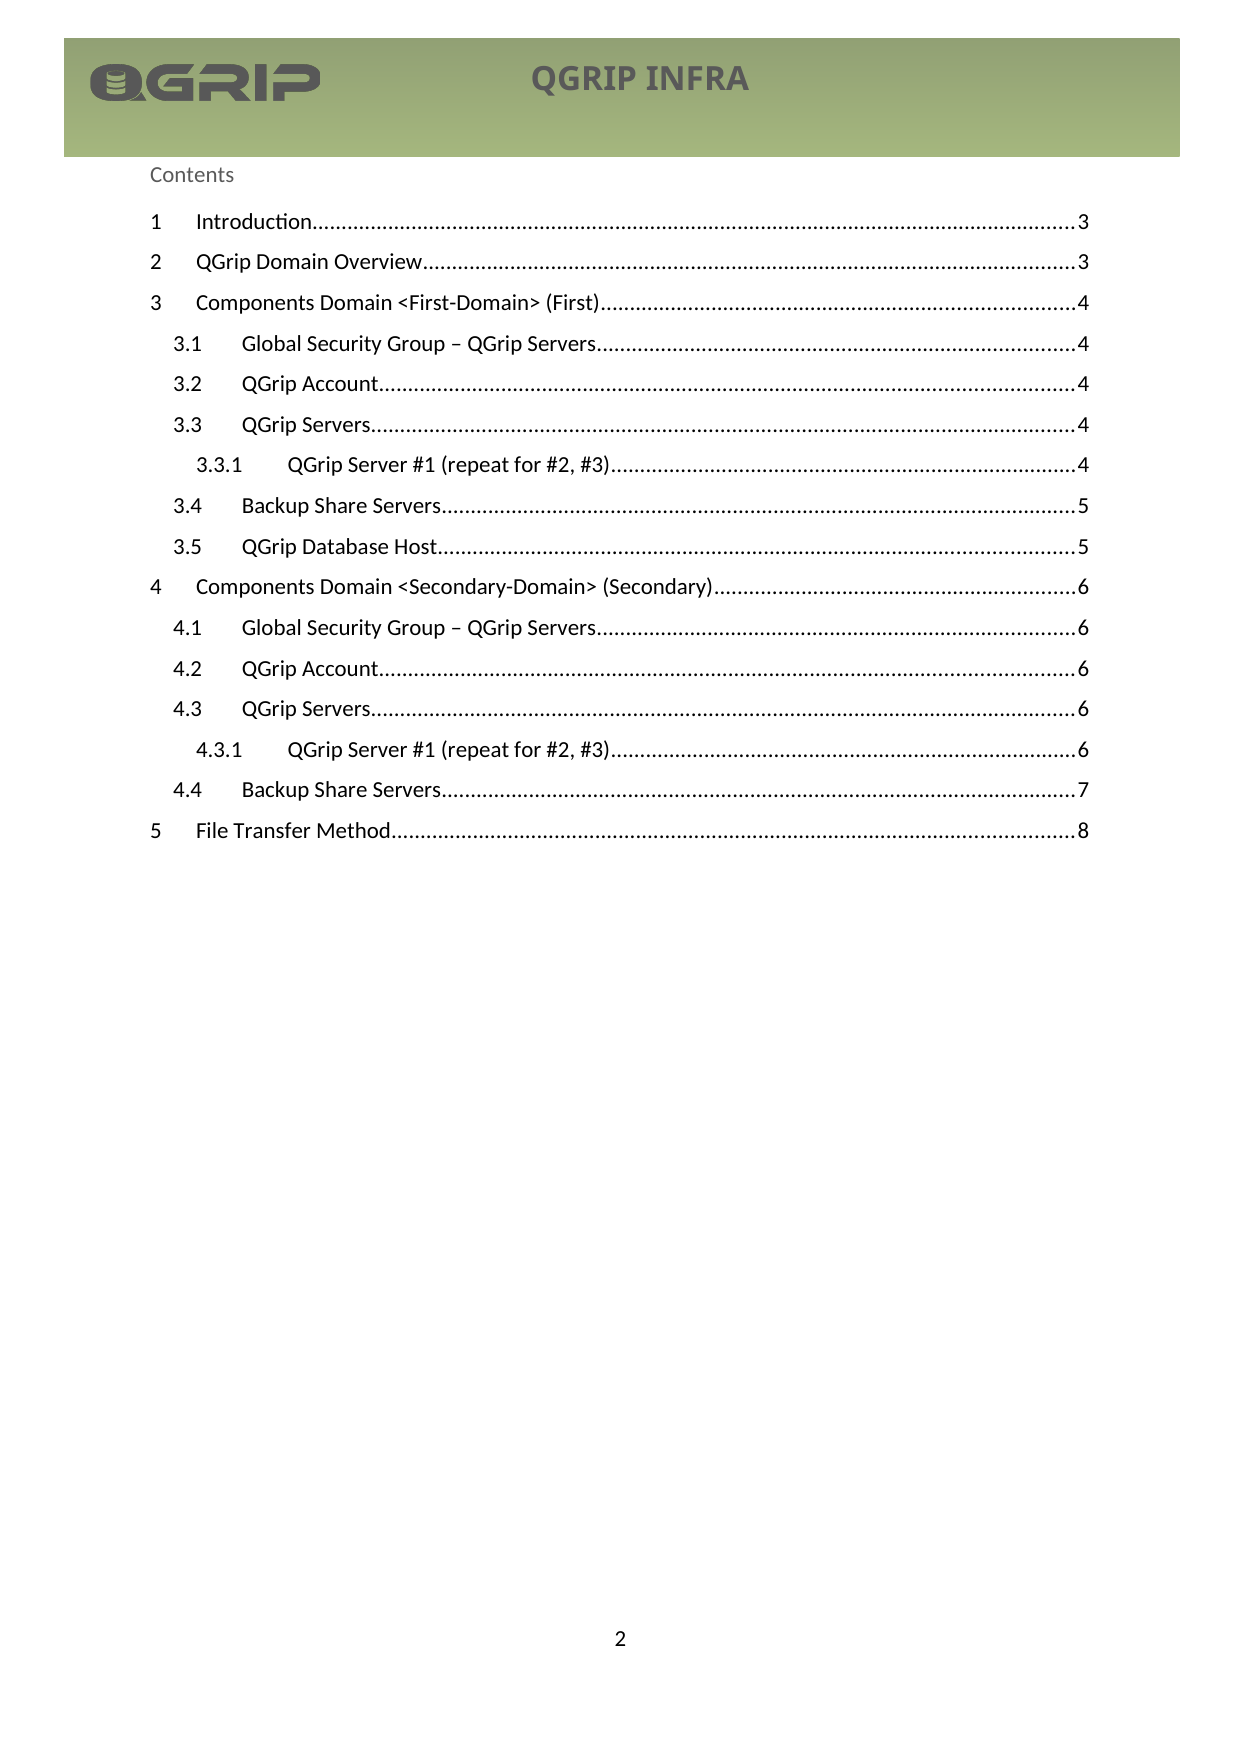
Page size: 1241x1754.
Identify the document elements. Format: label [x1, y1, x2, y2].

picture [90, 64, 320, 101]
